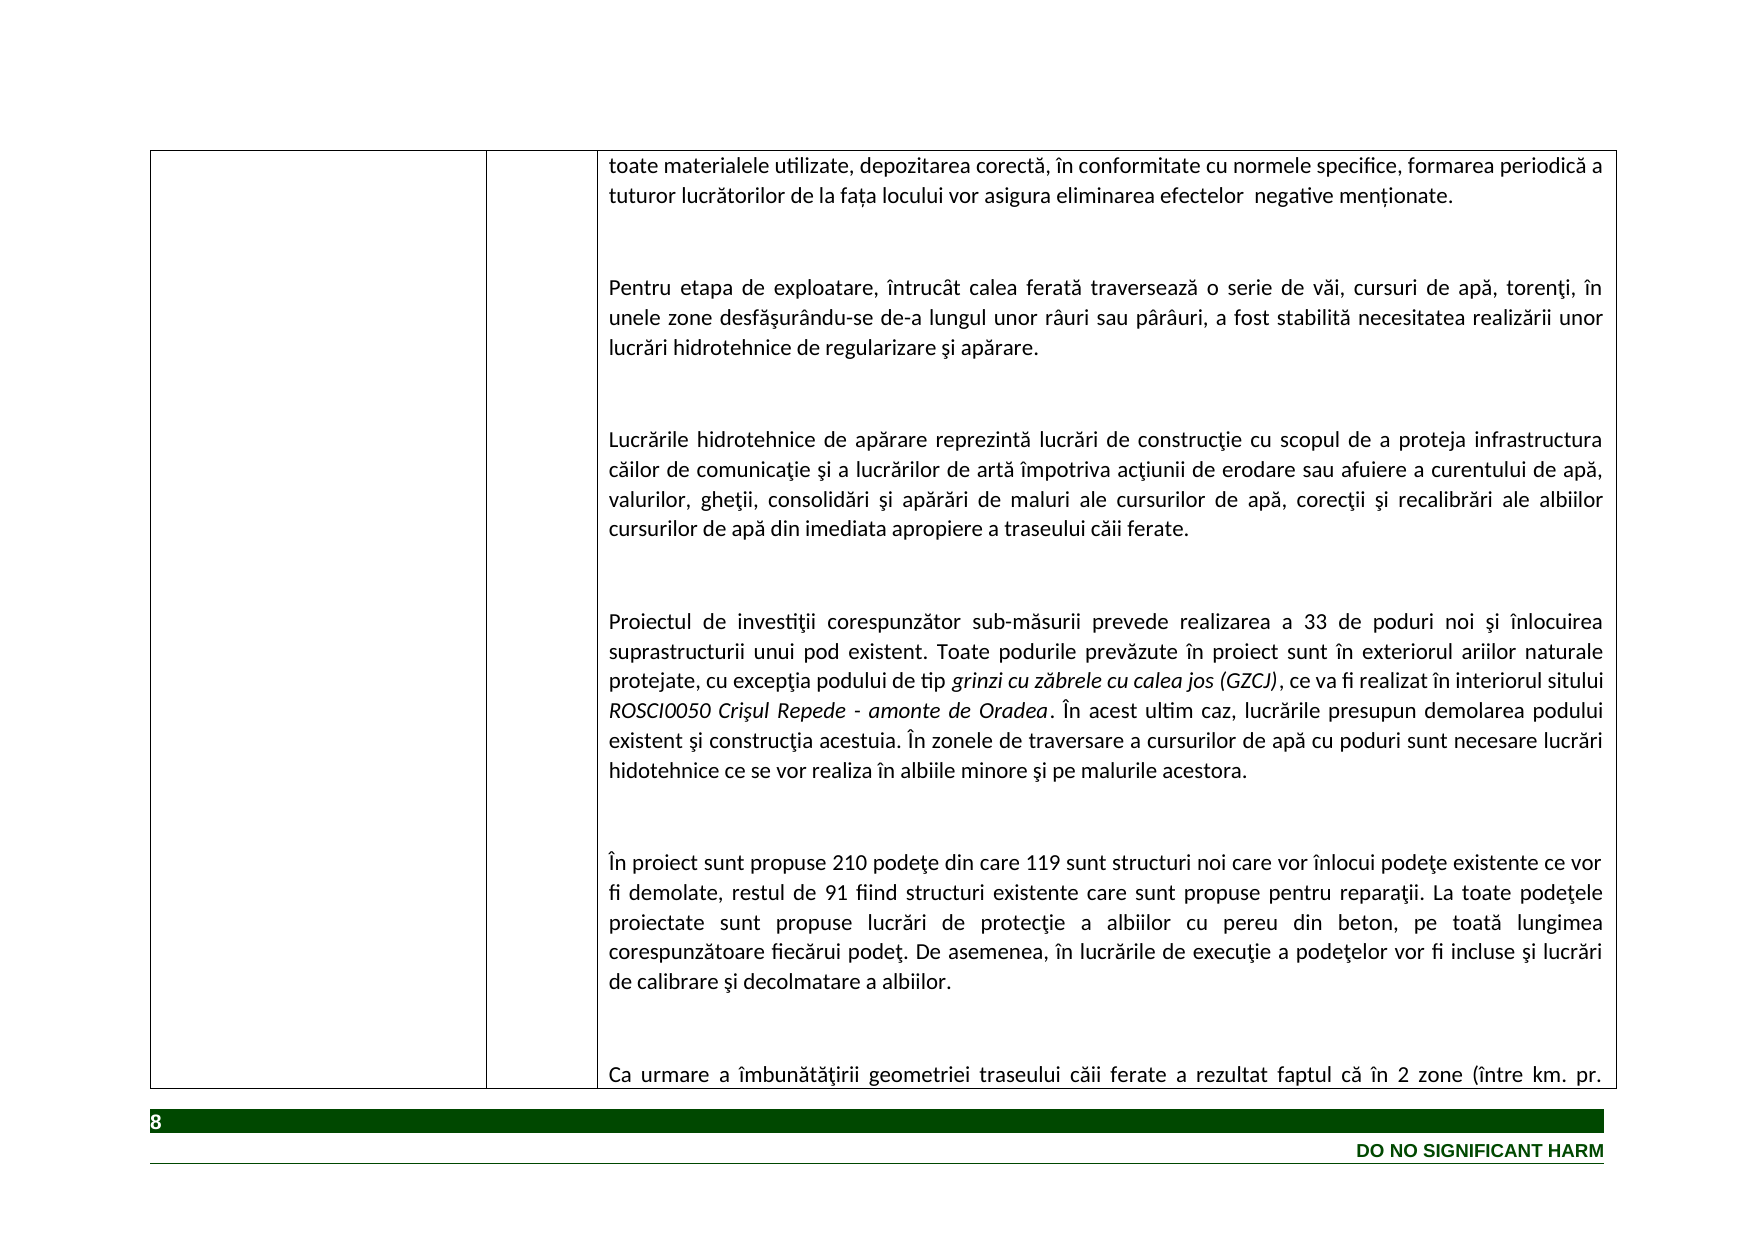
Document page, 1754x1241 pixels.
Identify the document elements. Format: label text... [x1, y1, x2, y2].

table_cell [151, 151, 486, 1088]
table_cell X [487, 151, 597, 1088]
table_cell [598, 151, 1616, 1088]
